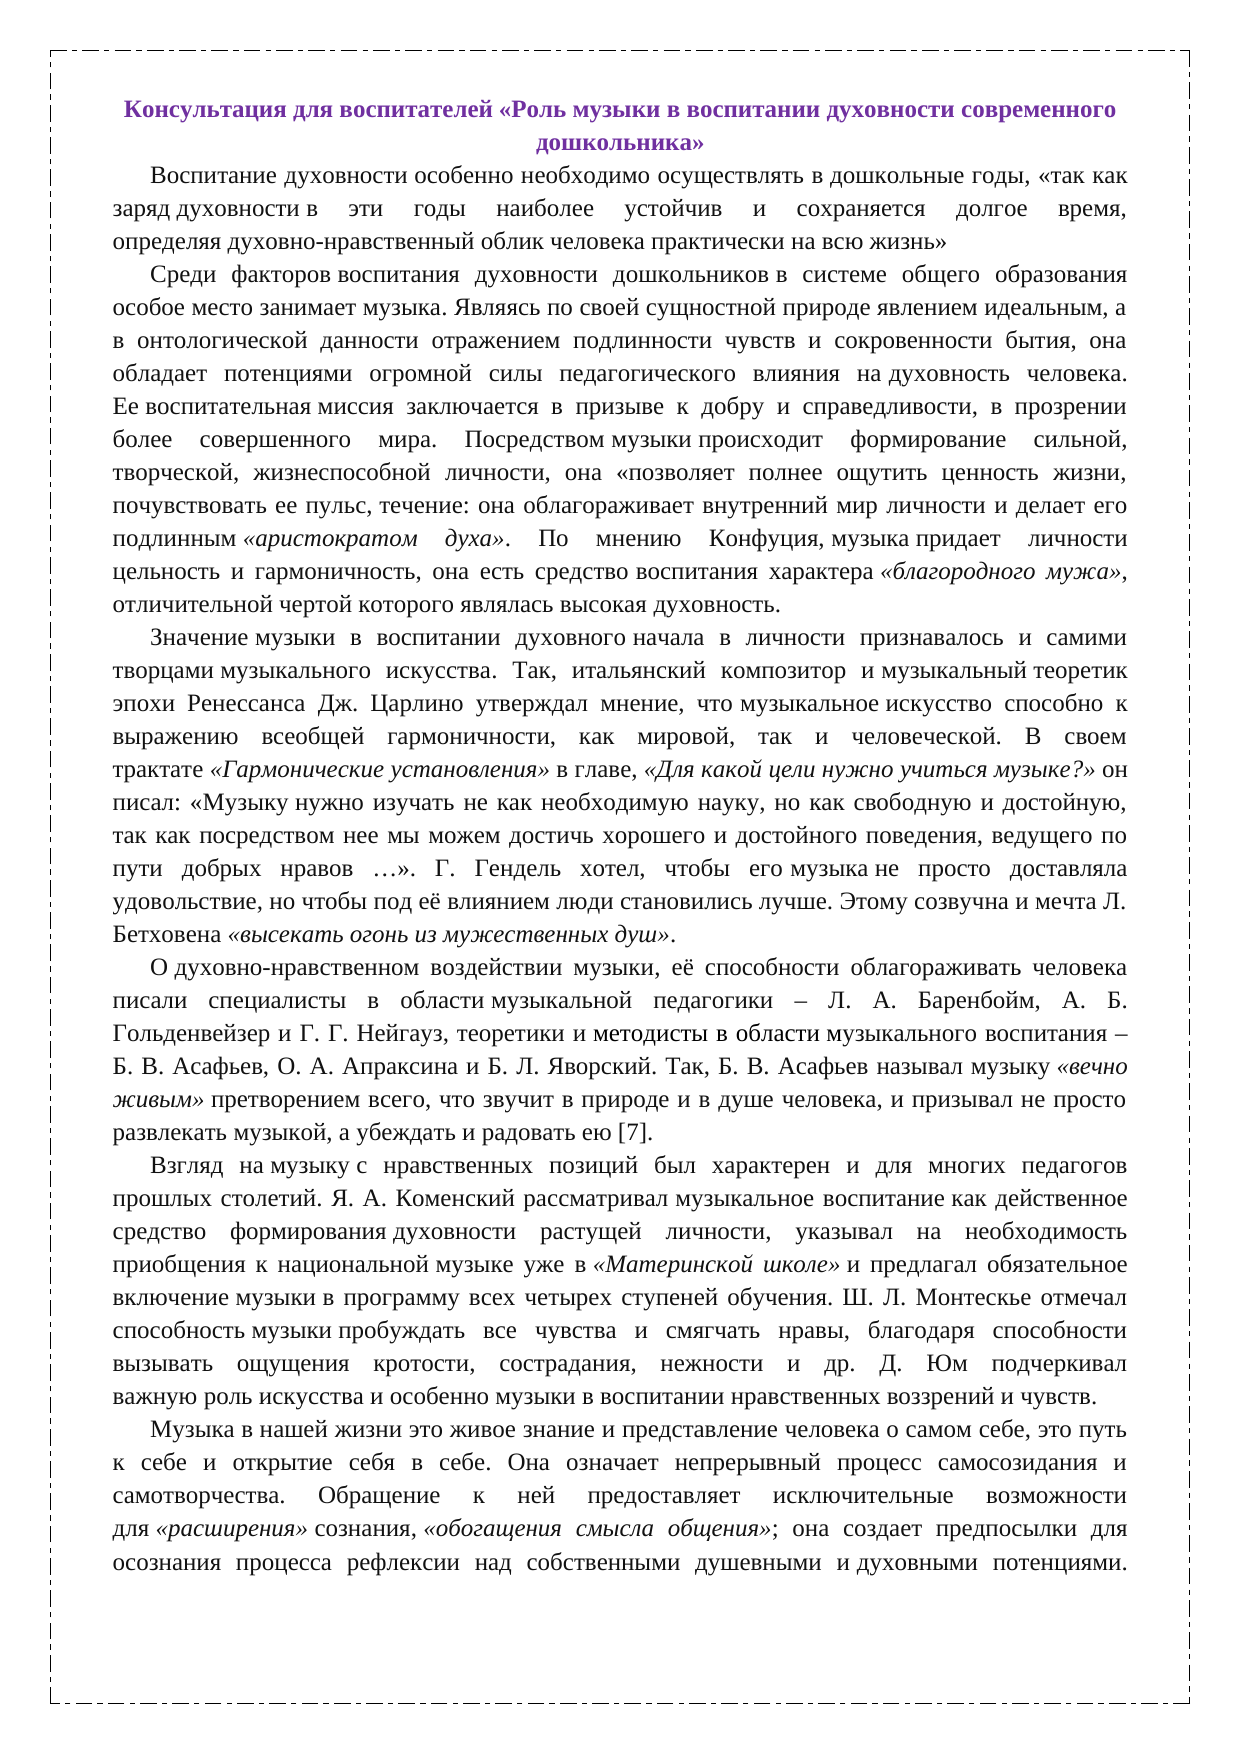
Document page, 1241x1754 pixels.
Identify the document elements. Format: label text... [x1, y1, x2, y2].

text Взгляд на музыку с нравственных позиций был характерен и для многих педагогов прошлых столетий. Я. А. Коменский рассматривал музыкальное воспитание как действенное средство формирования духовности растущей личности, указывал на необходимость приобщения к национальной музыке уже в «Материнской школе» и предлагал обязательное включение музыки в программу всех четырех ступеней обучения. Ш. Л. Монтескье отмечал способность музыки пробуждать все чувства и смягчать нравы, благодаря способности вызывать ощущения кротости, сострадания, нежности и др. Д. Юм подчеркивал важную роль искусства и особенно музыки в воспитании нравственных воззрений и чувств. [112, 1150, 1128, 1410]
text О духовно-нравственном воздействии музыки, её способности облагораживать человека писали специалисты в области музыкальной педагогики – Л. А. Баренбойм, А. Б. Гольденвейзер и Г. Г. Нейгауз, теоретики и методисты в области музыкального воспитания – Б. В. Асафьев, О. А. Апраксина и Б. Л. Яворский. Так, Б. В. Асафьев называл музыку «вечно живым» претворением всего, что звучит в природе и в душе человека, и призывал не просто развлекать музыкой, а убеждать и радовать ею [7]. [112, 952, 1128, 1146]
text Воспитание духовности особенно необходимо осуществлять в дошкольные годы, «так как заряд духовности в эти годы наиболее устойчив и сохраняется долгое время, определяя духовно-нравственный облик человека практически на всю жизнь» [112, 160, 1128, 254]
text Консультация для воспитателей «Роль музыки в воспитании духовности современного дошкольника» [112, 94, 1128, 155]
text Значение музыки в воспитании духовного начала в личности признавалось и самими творцами музыкального искусства. Так, итальянский композитор и музыкальный теоретик эпохи Ренессанса Дж. Царлино утверждал мнение, что музыкальное искусство способно к выражению всеобщей гармоничности, как мировой, так и человеческой. В своем трактате «Гармонические установления» в главе, «Для какой цели нужно учиться музыке?» он писал: «Музыку нужно изучать не как необходимую науку, но как свободную и достойную, так как посредством нее мы можем достичь хорошего и достойного поведения, ведущего по пути добрых нравов …». Г. Гендель хотел, чтобы его музыка не просто доставляла удовольствие, но чтобы под её влиянием люди становились лучше. Этому созвучна и мечта Л. Бетховена «высекать огонь из мужественных душ». [112, 622, 1128, 948]
text Среди факторов воспитания духовности дошкольников в системе общего образования особое место занимает музыка. Являясь по своей сущностной природе явлением идеальным, а в онтологической данности отражением подлинности чувств и сокровенности бытия, она обладает потенциями огромной силы педагогического влияния на духовность человека. Ее воспитательная миссия заключается в призыве к добру и справедливости, в прозрении более совершенного мира. Посредством музыки происходит формирование сильной, творческой, жизнеспособной личности, она «позволяет полнее ощутить ценность жизни, почувствовать ее пульс, течение: она облагораживает внутренний мир личности и делает его подлинным «аристократом духа». По мнению Конфуция, музыка придает личности цельность и гармоничность, она есть средство воспитания характера «благородного мужа», отличительной чертой которого являлась высокая духовность. [112, 259, 1128, 618]
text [112, 1414, 1128, 1575]
